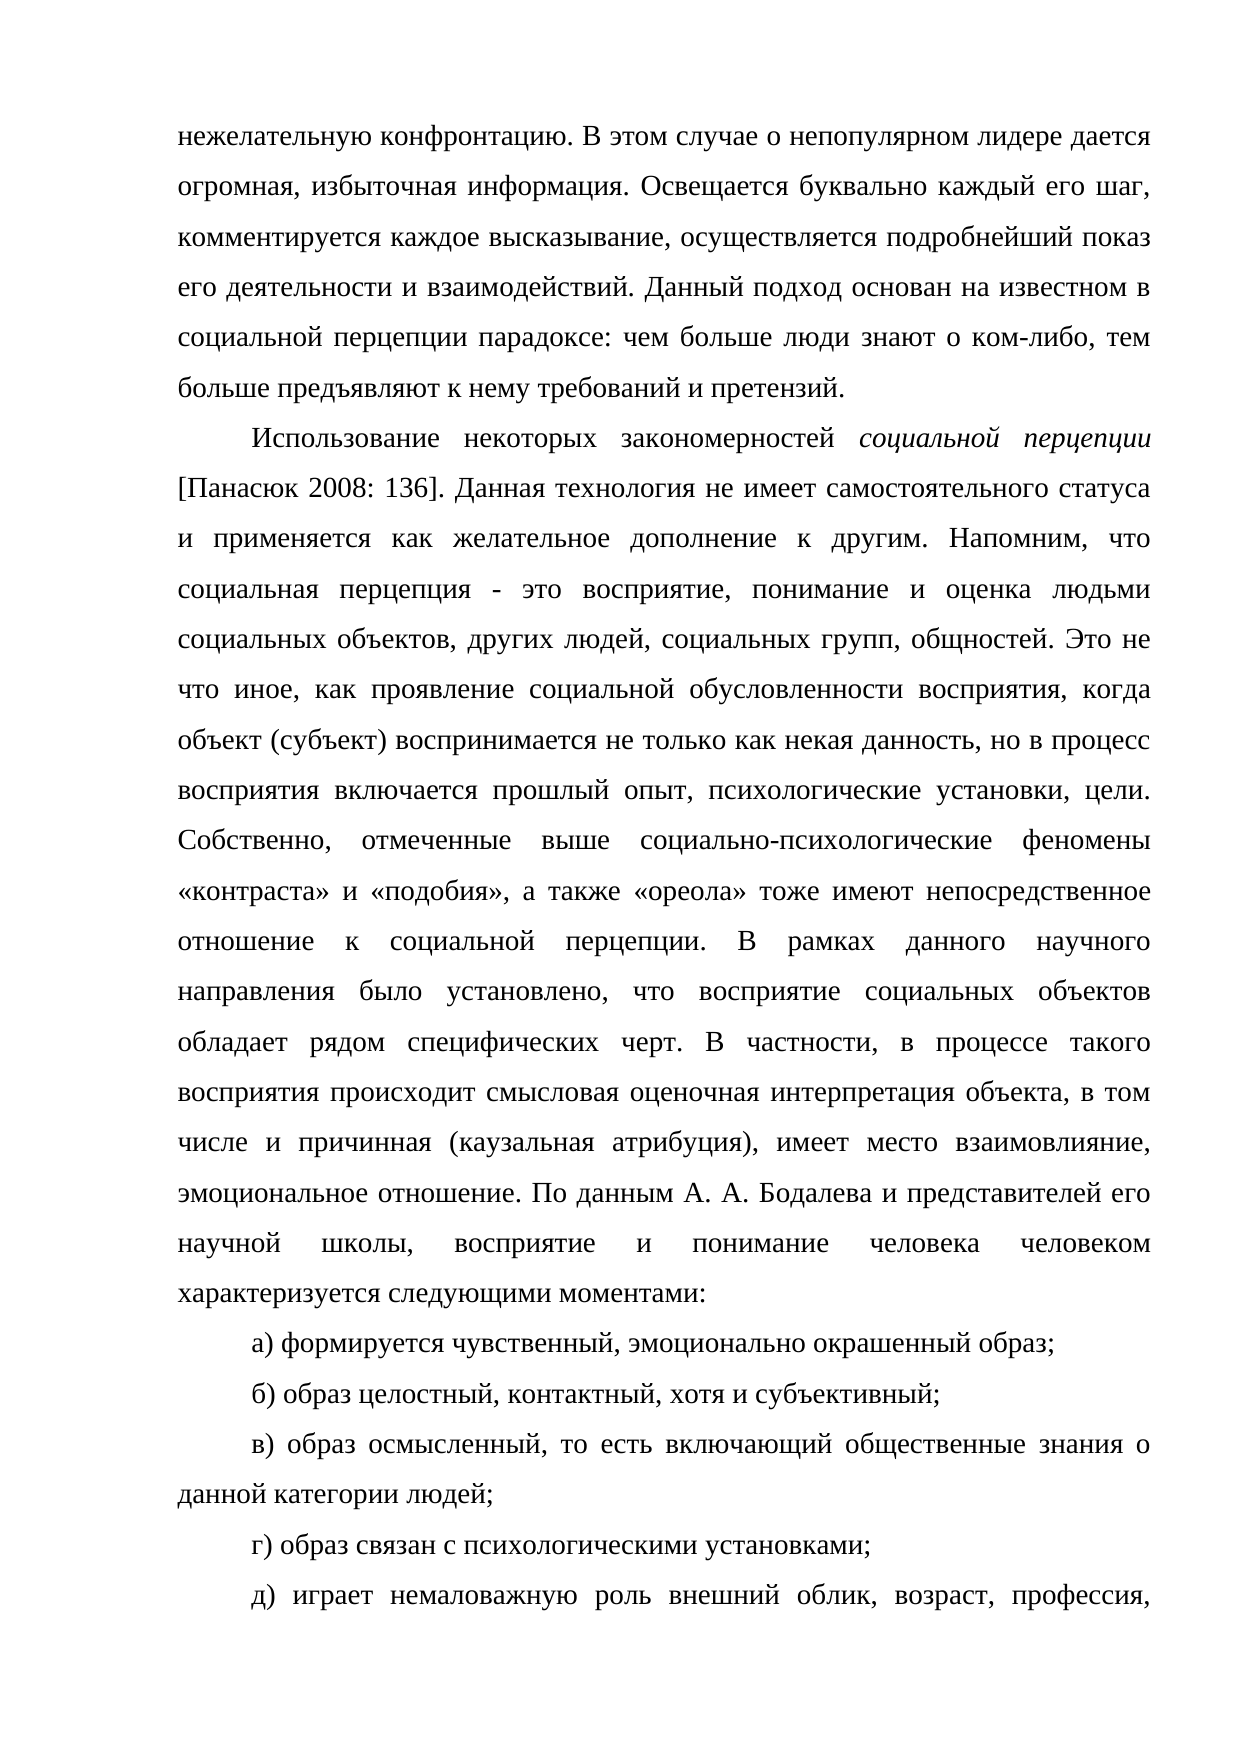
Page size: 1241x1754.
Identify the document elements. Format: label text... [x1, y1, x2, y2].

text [177, 1577, 1152, 1611]
text а) формируется чувственный, эмоционально окрашенный образ; [177, 1326, 1152, 1359]
text б) образ целостный, контактный, хотя и субъективный; [177, 1376, 1152, 1409]
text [177, 118, 1152, 403]
text Использование некоторых закономерностей социальной перцепции [Панасюк 2008: 136]. Данная технология не имеет самостоятельного статуса и применяется как желательное дополнение к другим. Напомним, что социальная перцепция - это восприятие, понимание и оценка людьми социальных объектов, других людей, социальных групп, общностей. Это не что иное, как проявление социальной обусловленности восприятия, когда объект (субъект) воспринимается не только как некая данность, но в процесс восприятия включается прошлый опыт, психологические установки, цели. Собственно, отмеченные выше социально-психологические феномены «контраста» и «подобия», а также «ореола» тоже имеют непосредственное отношение к социальной перцепции. В рамках данного научного направления было установлено, что восприятие социальных объектов обладает рядом специфических черт. В частности, в процессе такого восприятия происходит смысловая оценочная интерпретация объекта, в том числе и причинная (каузальная атрибуция), имеет место взаимовлияние, эмоциональное отношение. По данным А. А. Бодалева и представителей его научной школы, восприятие и понимание человека человеком характеризуется следующими моментами: [177, 420, 1152, 1309]
text в) образ осмысленный, то есть включающий общественные знания о данной категории людей; [177, 1426, 1152, 1510]
text г) образ связан с психологическими установками; [177, 1527, 1152, 1560]
